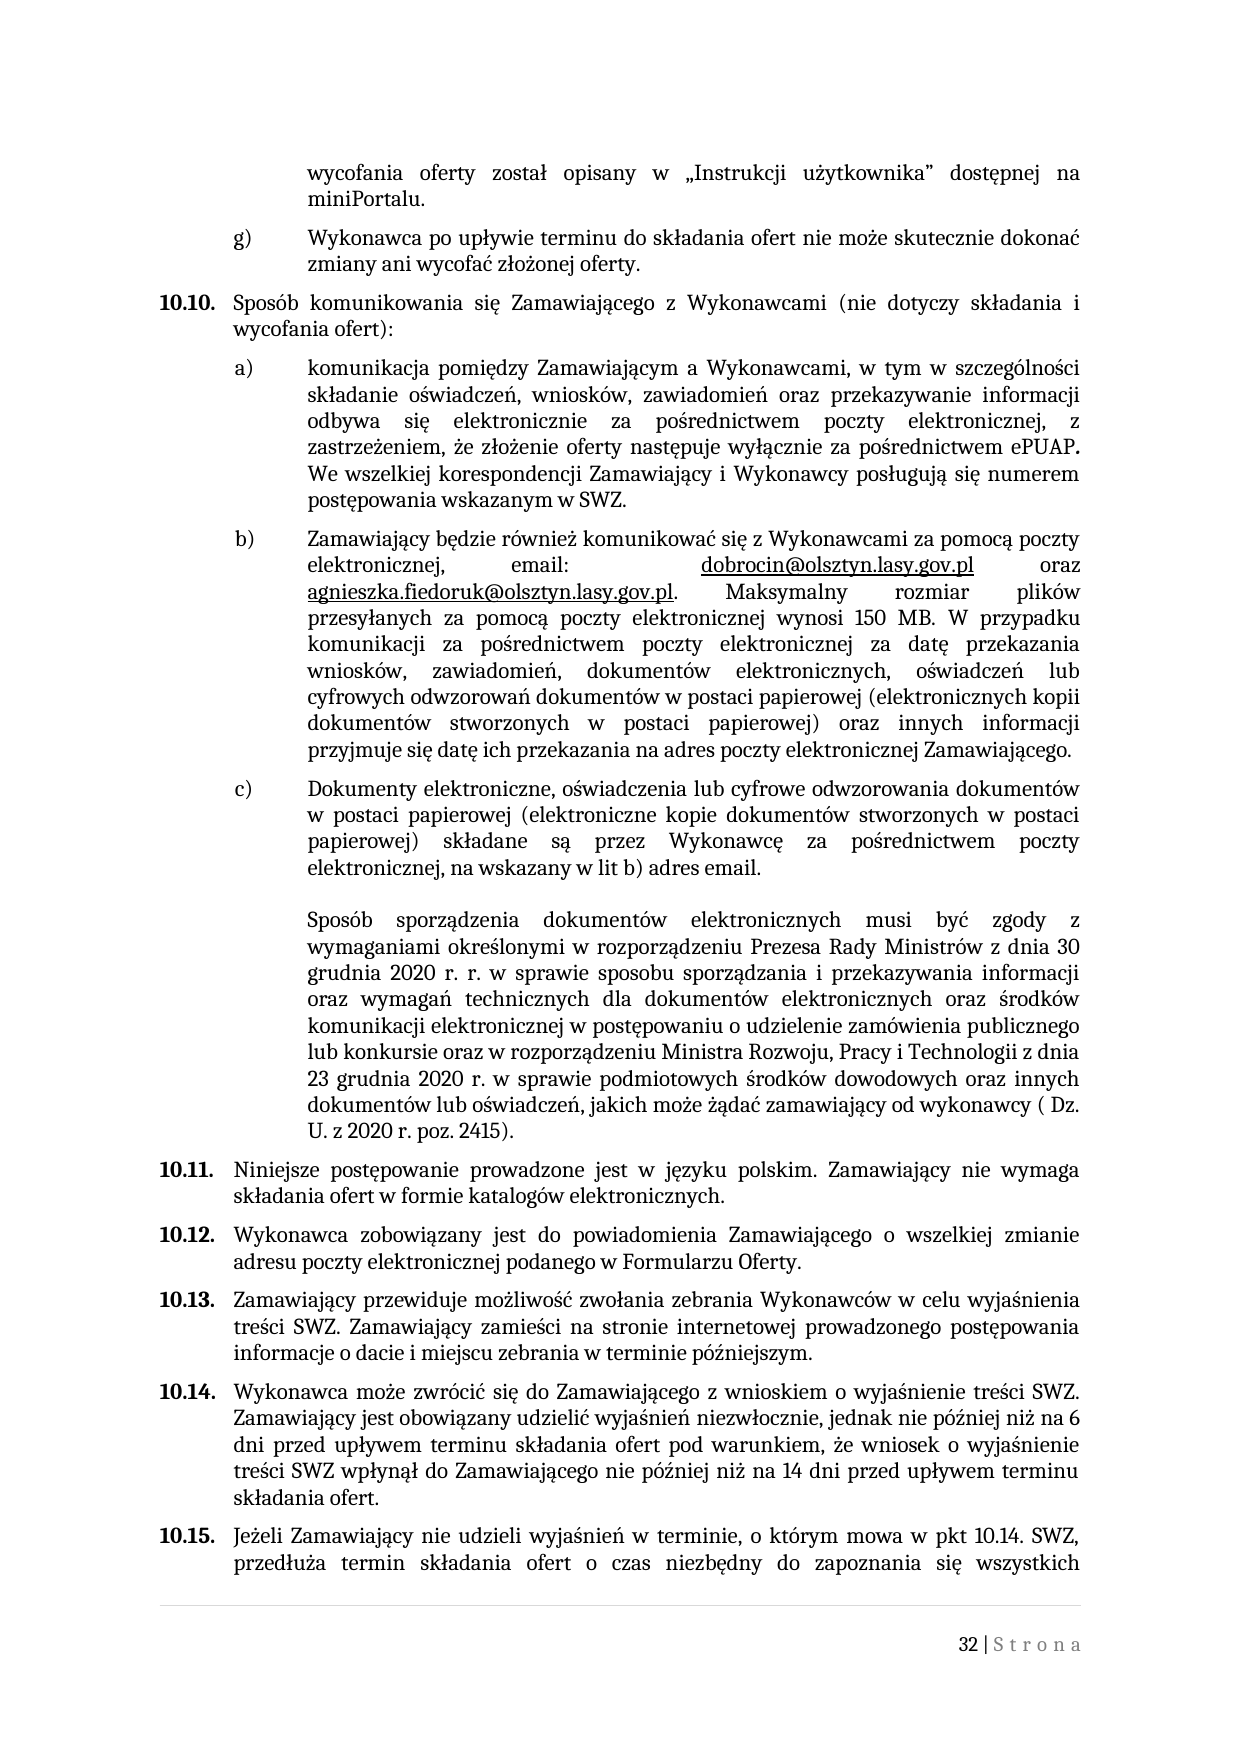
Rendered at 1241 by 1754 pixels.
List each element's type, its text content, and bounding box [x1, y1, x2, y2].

text 10.11. Niniejsze postępowanie prowadzone jest w języku polskim. Zamawiający nie wymaga składania ofert w formie katalogów elektronicznych. [159, 1157, 1081, 1209]
text 10.12. Wykonawca zobowiązany jest do powiadomienia Zamawiającego o wszelkiej zmianie adresu poczty elektronicznej podanego w Formularzu Oferty. [159, 1222, 1081, 1275]
list a) komunikacja pomiędzy Zamawiającym a Wykonawcami, w tym w szczególności składanie oświadczeń, wniosków, zawiadomień oraz przekazywanie informacji odbywa się elektronicznie za pośrednictwem poczty elektronicznej, z zastrzeżeniem, że złożenie oferty następuje wyłącznie za pośrednictwem ePUAP. We wszelkiej korespondencji Zamawiający i Wykonawcy posługują się numerem postępowania wskazanym w SWZ. [234, 355, 1081, 513]
text 10.10. Sposób komunikowania się Zamawiającego z Wykonawcami (nie dotyczy składania i wycofania ofert): [159, 290, 1081, 343]
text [233, 159, 1081, 212]
text 10.13. Zamawiający przewiduje możliwość zwołania zebrania Wykonawców w celu wyjaśnienia treści SWZ. Zamawiający zamieści na stronie internetowej prowadzonego postępowania informacje o dacie i miejscu zebrania w terminie późniejszym. [159, 1287, 1081, 1366]
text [159, 1523, 1081, 1576]
list b) Zamawiający będzie również komunikować się z Wykonawcami za pomocą poczty elektronicznej, email: dobrocin@olsztyn.lasy.gov.pl oraz agnieszka.fiedoruk@olsztyn.lasy.gov.pl. Maksymalny rozmiar plików przesyłanych za pomocą poczty elektronicznej wynosi 150 MB. W przypadku komunikacji za pośrednictwem poczty elektronicznej za datę przekazania wniosków, zawiadomień, dokumentów elektronicznych, oświadczeń lub cyfrowych odwzorowań dokumentów w postaci papierowej (elektronicznych kopii dokumentów stworzonych w postaci papierowej) oraz innych informacji przyjmuje się datę ich przekazania na adres poczty elektronicznej Zamawiającego. [234, 526, 1081, 763]
text g) Wykonawca po upływie terminu do składania ofert nie może skutecznie dokonać zmiany ani wycofać złożonej oferty. [233, 225, 1081, 277]
list c) Dokumenty elektroniczne, oświadczenia lub cyfrowe odwzorowania dokumentów w postaci papierowej (elektroniczne kopie dokumentów stworzonych w postaci papierowej) składane są przez Wykonawcę za pośrednictwem poczty elektronicznej, na wskazany w lit b) adres email. Sposób sporządzenia dokumentów elektronicznych musi być zgody z wymaganiami określonymi w rozporządzeniu Prezesa Rady Ministrów z dnia 30 grudnia 2020 r. r. w sprawie sposobu sporządzania i przekazywania informacji oraz wymagań technicznych dla dokumentów elektronicznych oraz środków komunikacji elektronicznej w postępowaniu o udzielenie zamówienia publicznego lub konkursie oraz w rozporządzeniu Ministra Rozwoju, Pracy i Technologii z dnia 23 grudnia 2020 r. w sprawie podmiotowych środków dowodowych oraz innych dokumentów lub oświadczeń, jakich może żądać zamawiający od wykonawcy ( Dz. U. z 2020 r. poz. 2415). [234, 775, 1081, 1144]
text 10.14. Wykonawca może zwrócić się do Zamawiającego z wnioskiem o wyjaśnienie treści SWZ. Zamawiający jest obowiązany udzielić wyjaśnień niezwłocznie, jednak nie później niż na 6 dni przed upływem terminu składania ofert pod warunkiem, że wniosek o wyjaśnienie treści SWZ wpłynął do Zamawiającego nie później niż na 14 dni przed upływem terminu składania ofert. [159, 1379, 1081, 1511]
